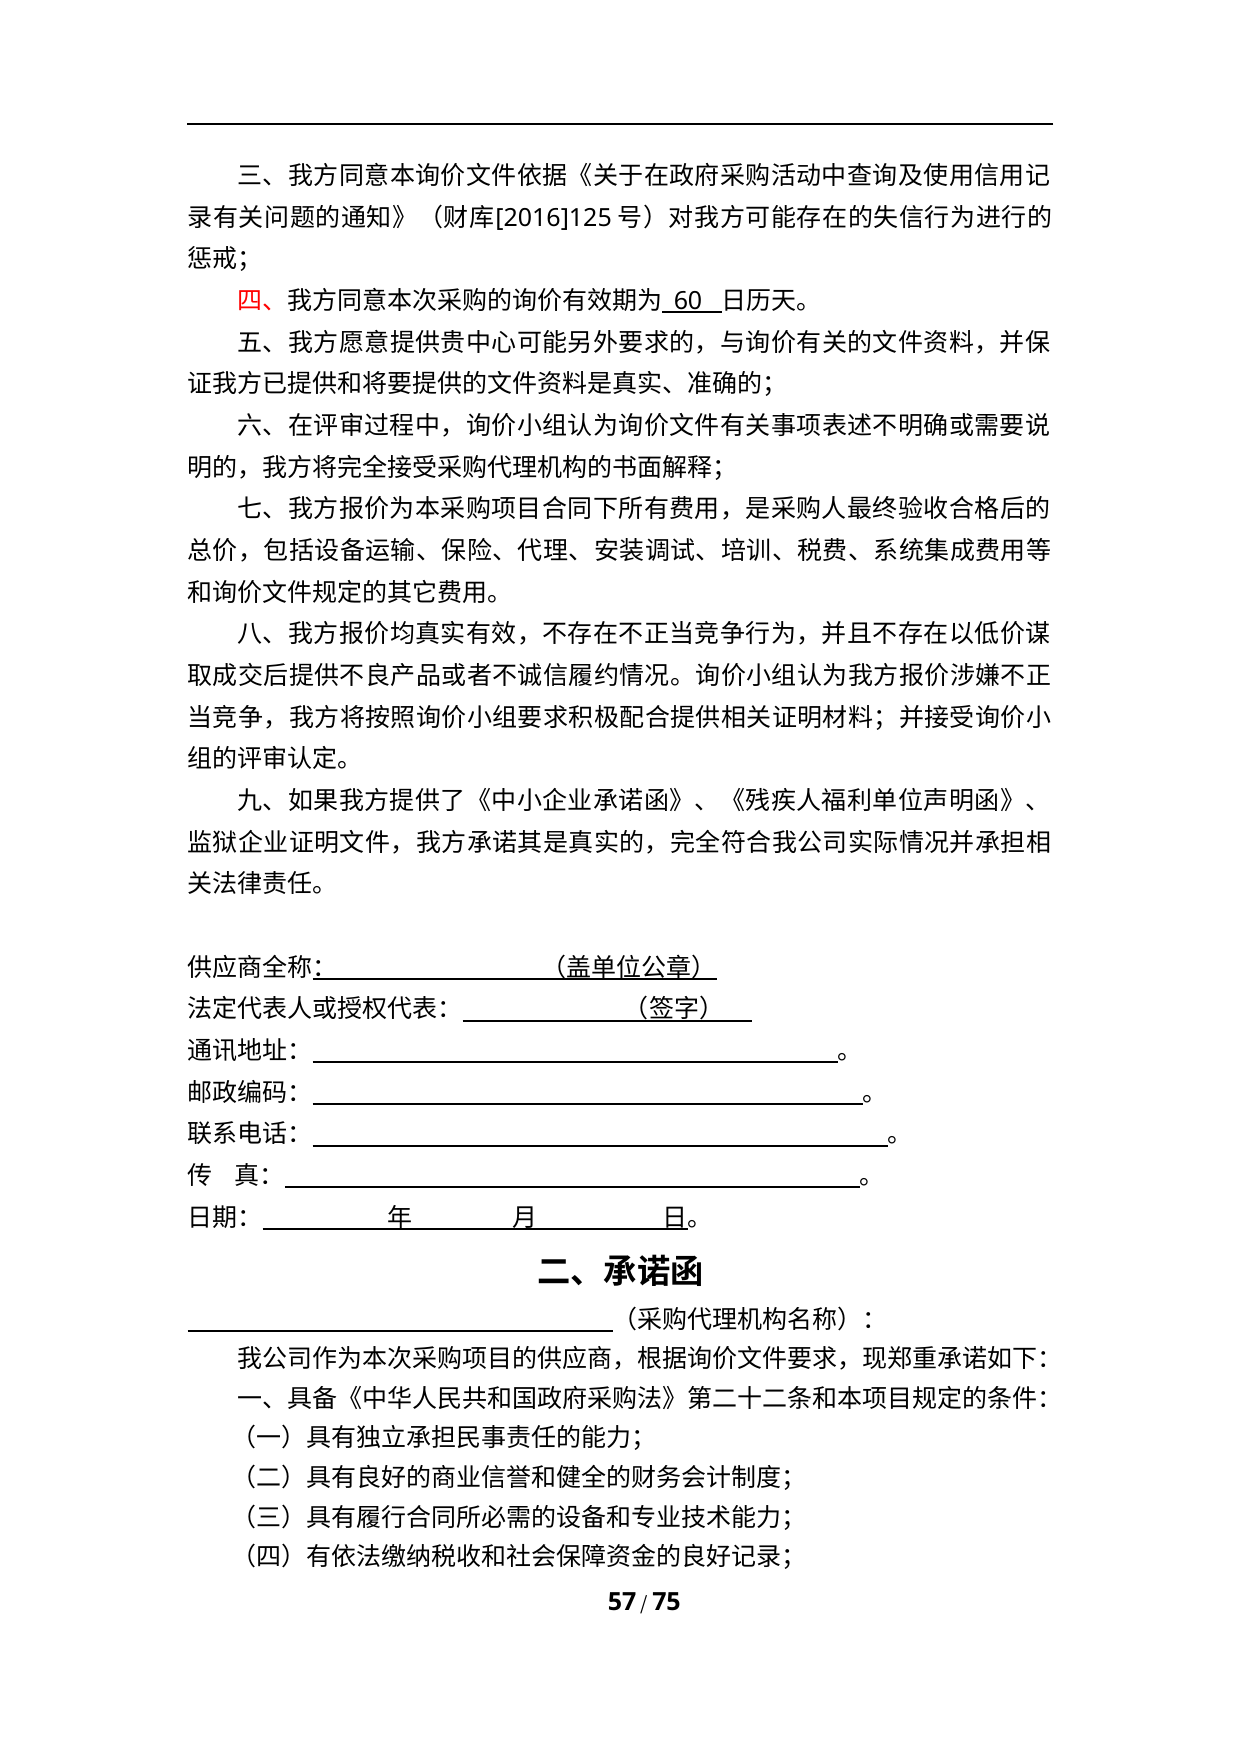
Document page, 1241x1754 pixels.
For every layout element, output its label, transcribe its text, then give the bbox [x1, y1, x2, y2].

text 七、我方报价为本采购项目合同下所有费用，是采购人最终验收合格后的总价，包括设备运输、保险、代理、安装调试、培训、税费、系统集成费用等和询价文件规定的其它费用。 [187, 483, 1053, 608]
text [231, 1414, 1053, 1573]
text 法定代表人或授权代表： （签字） [187, 983, 1053, 1025]
text 通讯地址： 。 [187, 1025, 1053, 1067]
text 邮政编码： 。 [187, 1067, 1053, 1108]
text 传 真： 。 [187, 1150, 1053, 1192]
text 九、如果我方提供了《中小企业承诺函》、《残疾人福利单位声明函》、监狱企业证明文件，我方承诺其是真实的，完全符合我公司实际情况并承担相关法律责任。 [187, 775, 1053, 900]
text 八、我方报价均真实有效，不存在不正当竞争行为，并且不存在以低价谋取成交后提供不良产品或者不诚信履约情况。询价小组认为我方报价涉嫌不正当竞争，我方将按照询价小组要求积极配合提供相关证明材料；并接受询价小组的评审认定。 [187, 608, 1053, 775]
text 一、具备《中华人民共和国政府采购法》第二十二条和本项目规定的条件： [187, 1375, 1053, 1414]
text 三、我方同意本询价文件依据《关于在政府采购活动中查询及使用信用记录有关问题的通知》（财库[2016]125号）对我方可能存在的失信行为进行的惩戒； [187, 150, 1053, 275]
text （采购代理机构名称）： [187, 1296, 1053, 1335]
text 四、我方同意本次采购的询价有效期为 60 日历天。 [187, 275, 1053, 317]
text 日期： 年 月 日。 [187, 1192, 1053, 1233]
text 五、我方愿意提供贵中心可能另外要求的，与询价有关的文件资料，并保证我方已提供和将要提供的文件资料是真实、准确的； [187, 317, 1053, 400]
text 二、承诺函 [187, 1233, 1053, 1296]
text 我公司作为本次采购项目的供应商，根据询价文件要求，现郑重承诺如下： [187, 1335, 1053, 1375]
text 六、在评审过程中，询价小组认为询价文件有关事项表述不明确或需要说明的，我方将完全接受采购代理机构的书面解释； [187, 400, 1053, 483]
text 联系电话： 。 [187, 1108, 1053, 1150]
text 供应商全称： （盖单位公章） [187, 942, 1053, 983]
